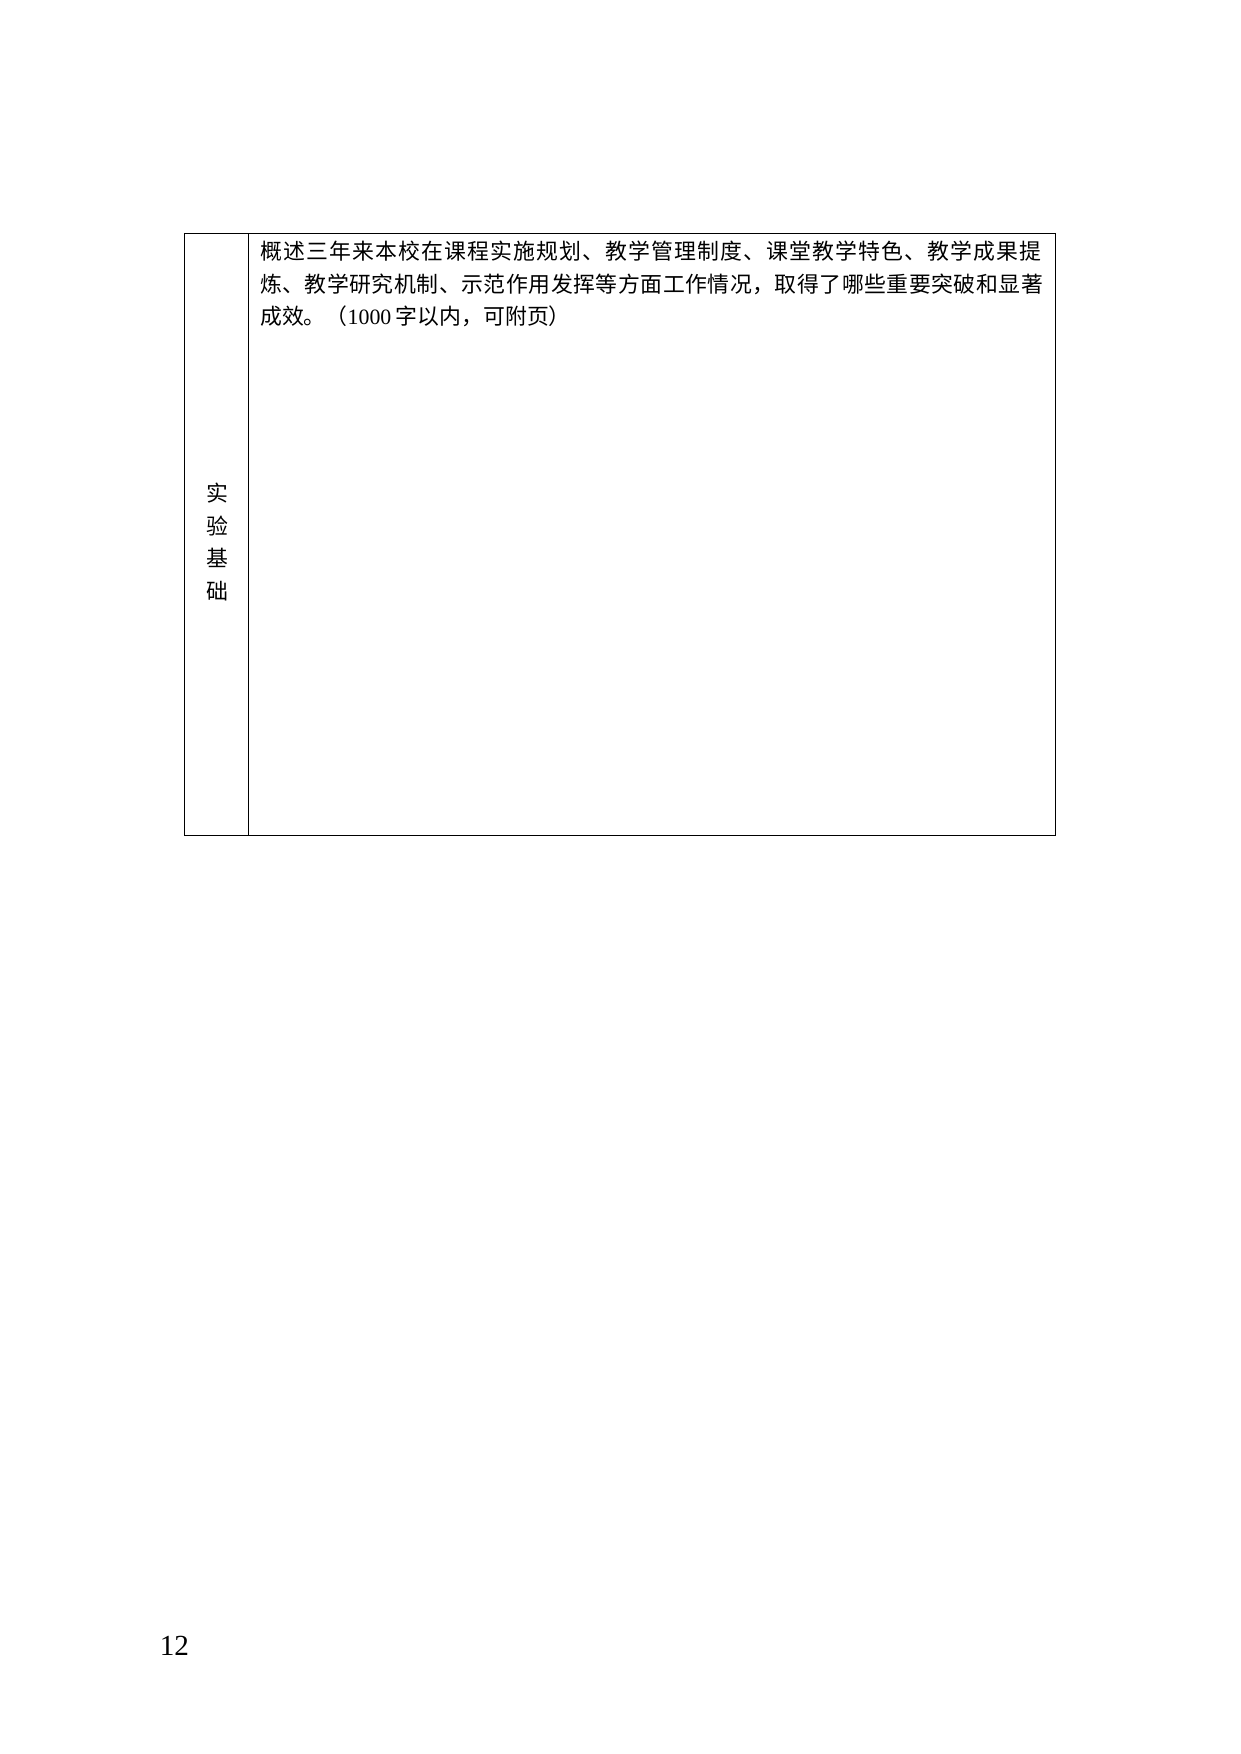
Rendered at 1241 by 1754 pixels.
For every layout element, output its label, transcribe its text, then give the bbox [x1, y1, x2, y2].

table_cell 实验基础 [185, 234, 248, 835]
table_cell 概述三年来本校在课程实施规划、教学管理制度、课堂教学特色、教学成果提炼、教学研究机制、示范作用发挥等方面工作情况，取得了哪些重要突破和显著成效。（1000字以内，可附页） [249, 234, 1055, 835]
